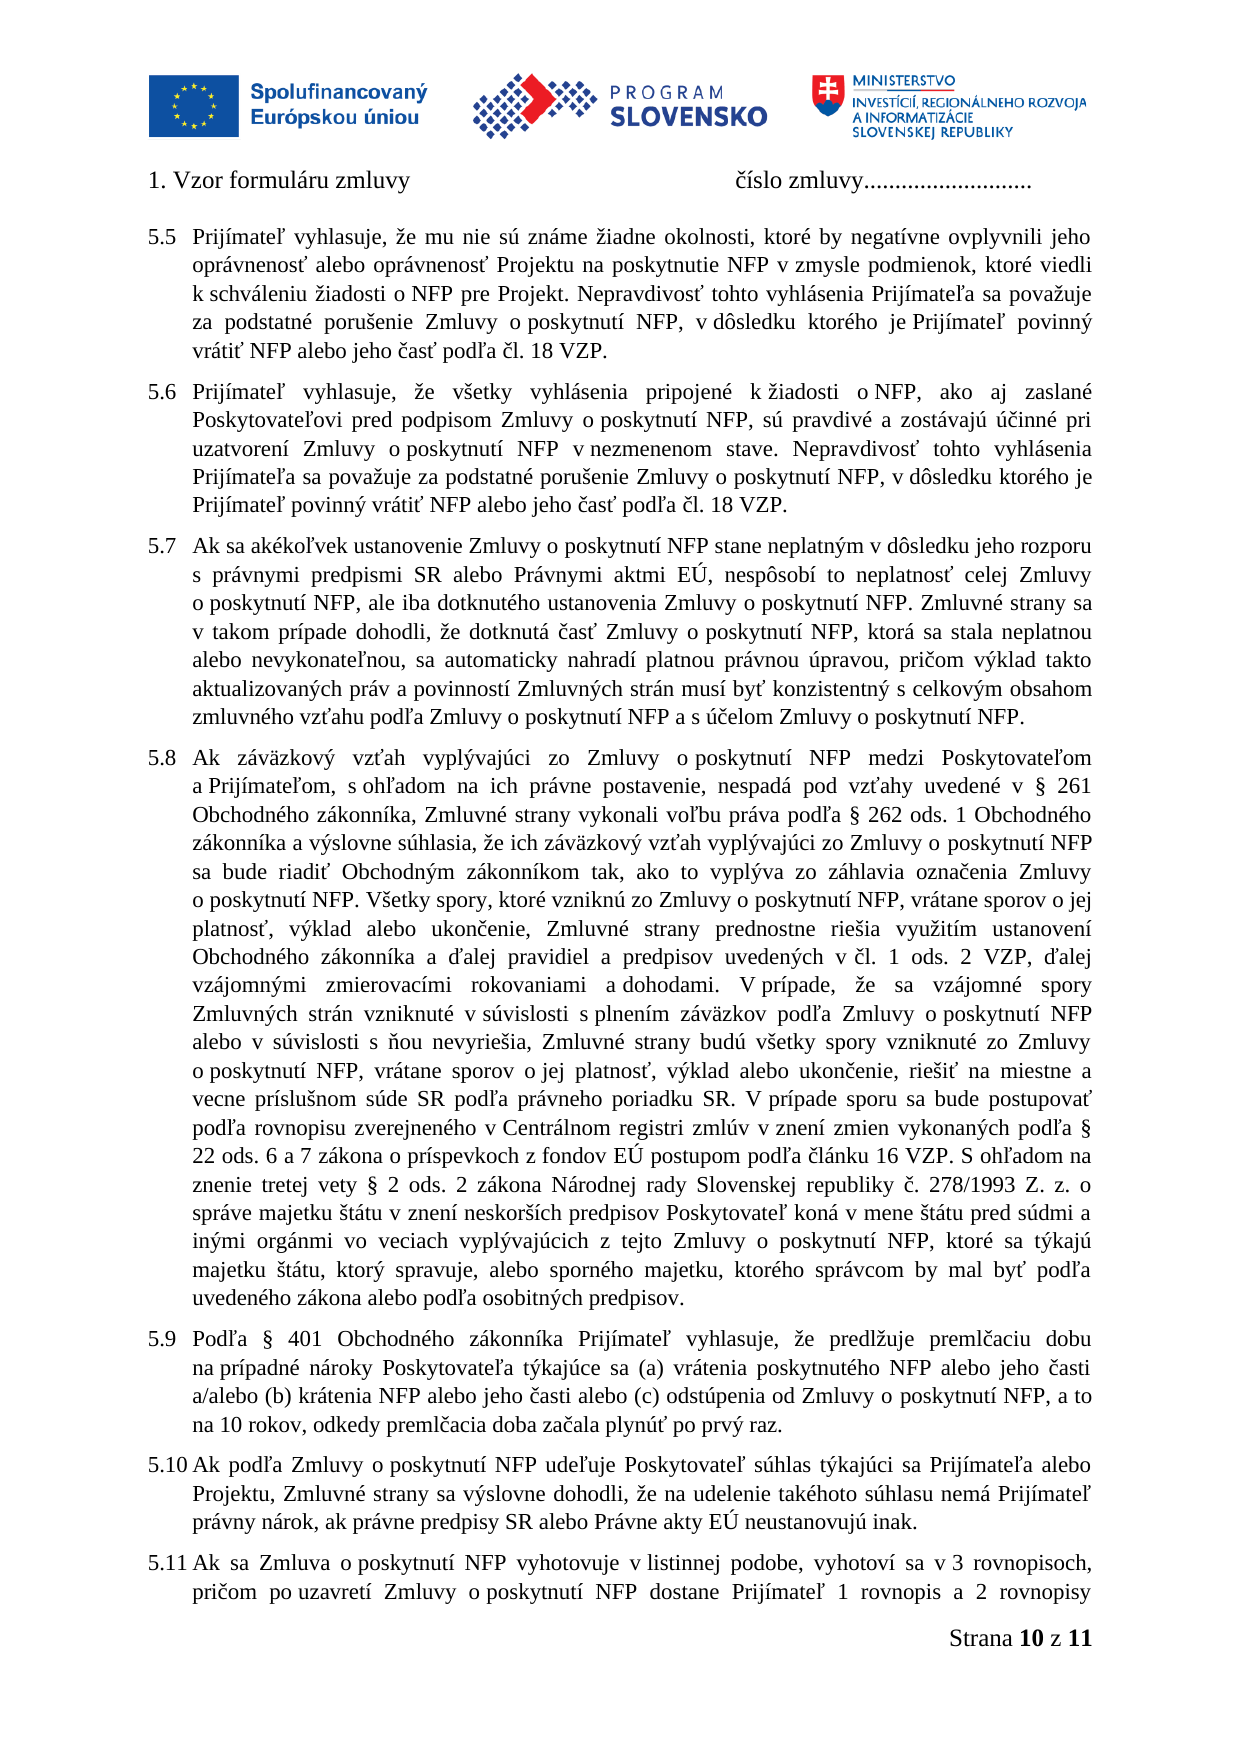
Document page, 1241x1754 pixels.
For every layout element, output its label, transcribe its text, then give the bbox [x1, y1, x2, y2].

list Ak sa akékoľvek ustanovenie Zmluvy o poskytnutí NFP stane neplatným v dôsledku jeho rozporu s právnymi predpismi SR alebo Právnymi aktmi EÚ, nespôsobí to neplatnosť celej Zmluvy o poskytnutí NFP, ale iba dotknutého ustanovenia Zmluvy o poskytnutí NFP. Zmluvné strany sa v takom prípade dohodli, že dotknutá časť Zmluvy o poskytnutí NFP, ktorá sa stala neplatnou alebo nevykonateľnou, sa automaticky nahradí platnou právnou úpravou, pričom výklad takto aktualizovaných práv a povinností Zmluvných strán musí byť konzistentný s celkovým obsahom zmluvného vzťahu podľa Zmluvy o poskytnutí NFP a s účelom Zmluvy o poskytnutí NFP. [148, 532, 1092, 729]
list Prijímateľ vyhlasuje, že všetky vyhlásenia pripojené k žiadosti o NFP, ako aj zaslané Poskytovateľovi pred podpisom Zmluvy o poskytnutí NFP, sú pravdivé a zostávajú účinné pri uzatvorení Zmluvy o poskytnutí NFP v nezmenenom stave. Nepravdivosť tohto vyhlásenia Prijímateľa sa považuje za podstatné porušenie Zmluvy o poskytnutí NFP, v dôsledku ktorého je Prijímateľ povinný vrátiť NFP alebo jeho časť podľa čl. 18 VZP. [148, 378, 1092, 518]
list Prijímateľ vyhlasuje, že mu nie sú známe žiadne okolnosti, ktoré by negatívne ovplyvnili jeho oprávnenosť alebo oprávnenosť Projektu na poskytnutie NFP v zmysle podmienok, ktoré viedli k schváleniu žiadosti o NFP pre Projekt. Nepravdivosť tohto vyhlásenia Prijímateľa sa považuje za podstatné porušenie Zmluvy o poskytnutí NFP, v dôsledku ktorého je Prijímateľ povinný vrátiť NFP alebo jeho časť podľa čl. 18 VZP. [148, 223, 1092, 363]
list Podľa § 401 Obchodného zákonníka Prijímateľ vyhlasuje, že predlžuje premlčaciu dobu na prípadné nároky Poskytovateľa týkajúce sa (a) vrátenia poskytnutého NFP alebo jeho časti a/alebo (b) krátenia NFP alebo jeho časti alebo (c) odstúpenia od Zmluvy o poskytnutí NFP, a to na 10 rokov, odkedy premlčacia doba začala plynúť po prvý raz. [148, 1325, 1092, 1437]
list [148, 1549, 1092, 1604]
picture [147, 73, 1087, 140]
list Ak podľa Zmluvy o poskytnutí NFP udeľuje Poskytovateľ súhlas týkajúci sa Prijímateľa alebo Projektu, Zmluvné strany sa výslovne dohodli, že na udelenie takéhoto súhlasu nemá Prijímateľ právny nárok, ak právne predpisy SR alebo Právne akty EÚ neustanovujú inak. [148, 1452, 1092, 1535]
list Ak záväzkový vzťah vyplývajúci zo Zmluvy o poskytnutí NFP medzi Poskytovateľom a Prijímateľom, s ohľadom na ich právne postavenie, nespadá pod vzťahy uvedené v § 261 Obchodného zákonníka, Zmluvné strany vykonali voľbu práva podľa § 262 ods. 1 Obchodného zákonníka a výslovne súhlasia, že ich záväzkový vzťah vyplývajúci zo Zmluvy o poskytnutí NFP sa bude riadiť Obchodným zákonníkom tak, ako to vyplýva zo záhlavia označenia Zmluvy o poskytnutí NFP. Všetky spory, ktoré vzniknú zo Zmluvy o poskytnutí NFP, vrátane sporov o jej platnosť, výklad alebo ukončenie, Zmluvné strany prednostne riešia využitím ustanovení Obchodného zákonníka a ďalej pravidiel a predpisov uvedených v čl. 1 ods. 2 VZP, ďalej vzájomnými zmierovacími rokovaniami a dohodami. V prípade, že sa vzájomné spory Zmluvných strán vzniknuté v súvislosti s plnením záväzkov podľa Zmluvy o poskytnutí NFP alebo v súvislosti s ňou nevyriešia, Zmluvné strany budú všetky spory vzniknuté zo Zmluvy o poskytnutí NFP, vrátane sporov o jej platnosť, výklad alebo ukončenie, riešiť na miestne a vecne príslušnom súde SR podľa právneho poriadku SR. V prípade sporu sa bude postupovať podľa rovnopisu zverejneného v Centrálnom registri zmlúv v znení zmien vykonaných podľa § 22 ods. 6 a 7 zákona o príspevkoch z fondov EÚ postupom podľa článku 16 VZP. S ohľadom na znenie tretej vety § 2 ods. 2 zákona Národnej rady Slovenskej republiky č. 278/1993 Z. z. o správe majetku štátu v znení neskorších predpisov Poskytovateľ koná v mene štátu pred súdmi a inými orgánmi vo veciach vyplývajúcich z tejto Zmluvy o poskytnutí NFP, ktoré sa týkajú majetku štátu, ktorý spravuje, alebo sporného majetku, ktorého správcom by mal byť podľa uvedeného zákona alebo podľa osobitných predpisov. [148, 744, 1092, 1311]
